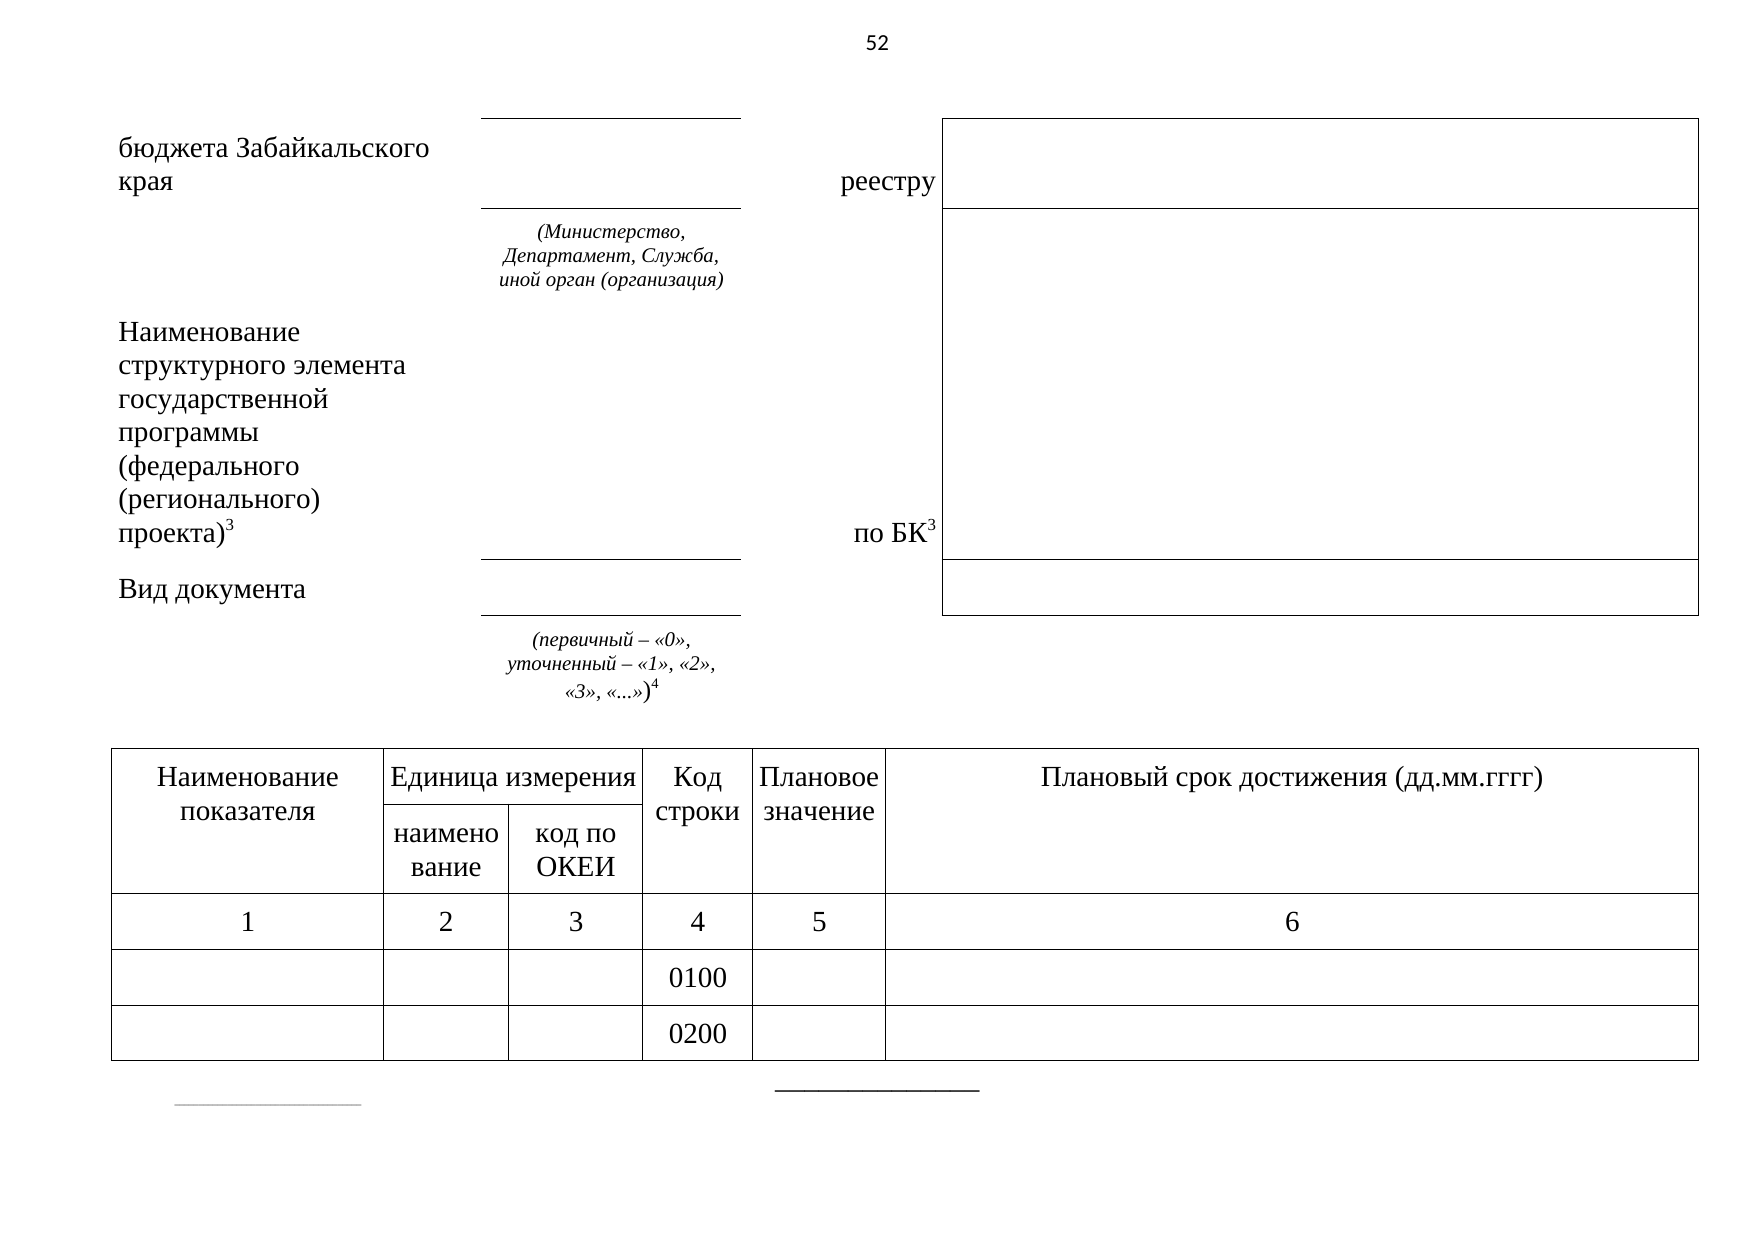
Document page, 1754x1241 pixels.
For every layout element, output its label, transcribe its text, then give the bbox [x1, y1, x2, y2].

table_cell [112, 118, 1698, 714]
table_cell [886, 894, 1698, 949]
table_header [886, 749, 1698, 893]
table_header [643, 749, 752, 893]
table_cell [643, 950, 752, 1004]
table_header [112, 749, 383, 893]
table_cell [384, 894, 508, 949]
text _______________________________________ [118, 1095, 1636, 1114]
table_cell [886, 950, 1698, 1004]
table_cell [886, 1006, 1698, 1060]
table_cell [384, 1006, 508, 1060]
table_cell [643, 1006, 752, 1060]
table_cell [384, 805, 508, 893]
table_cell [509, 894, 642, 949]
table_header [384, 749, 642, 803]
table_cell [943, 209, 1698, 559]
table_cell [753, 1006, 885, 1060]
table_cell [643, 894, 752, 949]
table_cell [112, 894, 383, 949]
text ______________ [118, 1061, 1636, 1095]
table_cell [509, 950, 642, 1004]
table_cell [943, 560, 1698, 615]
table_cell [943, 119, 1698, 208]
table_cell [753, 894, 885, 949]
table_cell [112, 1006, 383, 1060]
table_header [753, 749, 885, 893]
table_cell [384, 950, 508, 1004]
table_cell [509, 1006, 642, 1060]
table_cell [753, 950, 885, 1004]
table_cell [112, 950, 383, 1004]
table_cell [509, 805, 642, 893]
